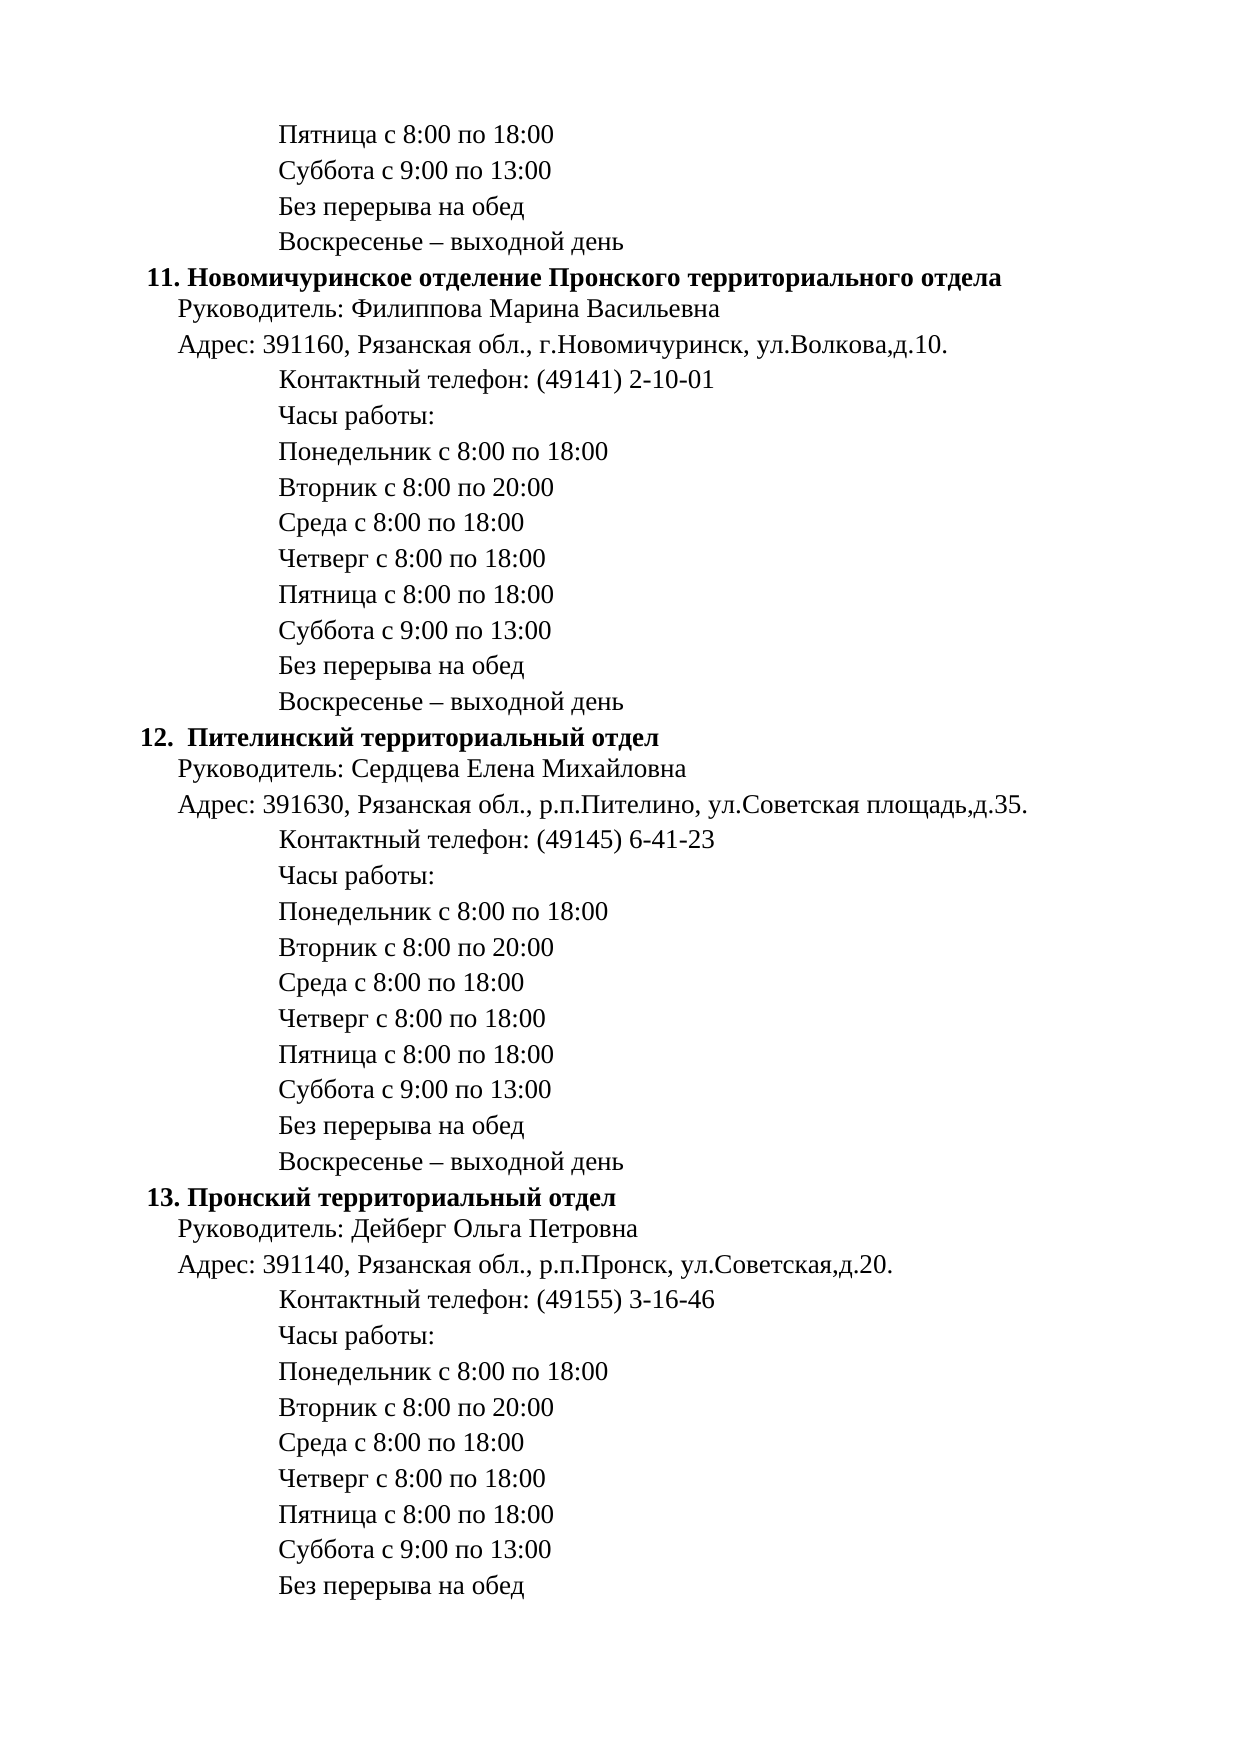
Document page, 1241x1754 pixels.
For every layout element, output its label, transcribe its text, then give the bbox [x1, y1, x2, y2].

text Вторник с 8:00 по 20:00 [251, 931, 1152, 962]
text Руководитель: Дейберг Ольга Петровна [177, 1212, 1152, 1243]
text Среда с 8:00 по 18:00 [251, 1426, 1152, 1457]
text Понедельник с 8:00 по 18:00 [251, 1355, 1152, 1386]
text Часы работы: [251, 399, 1152, 431]
text Среда с 8:00 по 18:00 [251, 507, 1152, 538]
text Четверг с 8:00 по 18:00 [251, 1462, 1152, 1493]
text Четверг с 8:00 по 18:00 [251, 1002, 1152, 1033]
text Контактный телефон: (49145) 6-41-23 [177, 823, 1152, 855]
text Адрес: 391630, Рязанская обл., р.п.Пителино, ул.Советская площадь,д.35. [177, 788, 1152, 819]
text Без перерыва на обед [251, 1569, 1152, 1600]
text 12. Пителинский территориальный отдел [140, 721, 1152, 752]
text Вторник с 8:00 по 20:00 [251, 1391, 1152, 1422]
text Воскресенье – выходной день [251, 1145, 1152, 1176]
text Без перерыва на обед [251, 649, 1152, 681]
text Часы работы: [251, 859, 1152, 890]
text Руководитель: Сердцева Елена Михайловна [177, 752, 1152, 783]
text Воскресенье – выходной день [251, 685, 1152, 716]
text Понедельник с 8:00 по 18:00 [251, 435, 1152, 466]
text Суббота с 9:00 по 13:00 [251, 154, 1152, 185]
text Руководитель: Филиппова Марина Васильевна [177, 292, 1152, 323]
text Часы работы: [251, 1319, 1152, 1350]
text 13. Пронский территориальный отдел [140, 1181, 1152, 1212]
text Пятница с 8:00 по 18:00 [251, 118, 1152, 149]
text Понедельник с 8:00 по 18:00 [251, 895, 1152, 926]
text Вторник с 8:00 по 20:00 [251, 471, 1152, 502]
text Суббота с 9:00 по 13:00 [251, 1533, 1152, 1565]
text Без перерыва на обед [251, 1109, 1152, 1141]
text Без перерыва на обед [251, 189, 1152, 221]
text Контактный телефон: (49155) 3-16-46 [177, 1283, 1152, 1314]
text 11. Новомичуринское отделение Пронского территориального отдела [140, 261, 1152, 292]
text Пятница с 8:00 по 18:00 [251, 1038, 1152, 1069]
text Суббота с 9:00 по 13:00 [251, 1074, 1152, 1105]
text Пятница с 8:00 по 18:00 [251, 1498, 1152, 1529]
text Воскресенье – выходной день [251, 225, 1152, 256]
text Адрес: 391160, Рязанская обл., г.Новомичуринск, ул.Волкова,д.10. [177, 328, 1152, 359]
text Среда с 8:00 по 18:00 [251, 966, 1152, 998]
text Адрес: 391140, Рязанская обл., р.п.Пронск, ул.Советская,д.20. [177, 1248, 1152, 1279]
text Пятница с 8:00 по 18:00 [251, 578, 1152, 609]
text Контактный телефон: (49141) 2-10-01 [177, 364, 1152, 395]
text Четверг с 8:00 по 18:00 [251, 542, 1152, 573]
text Суббота с 9:00 по 13:00 [251, 614, 1152, 645]
